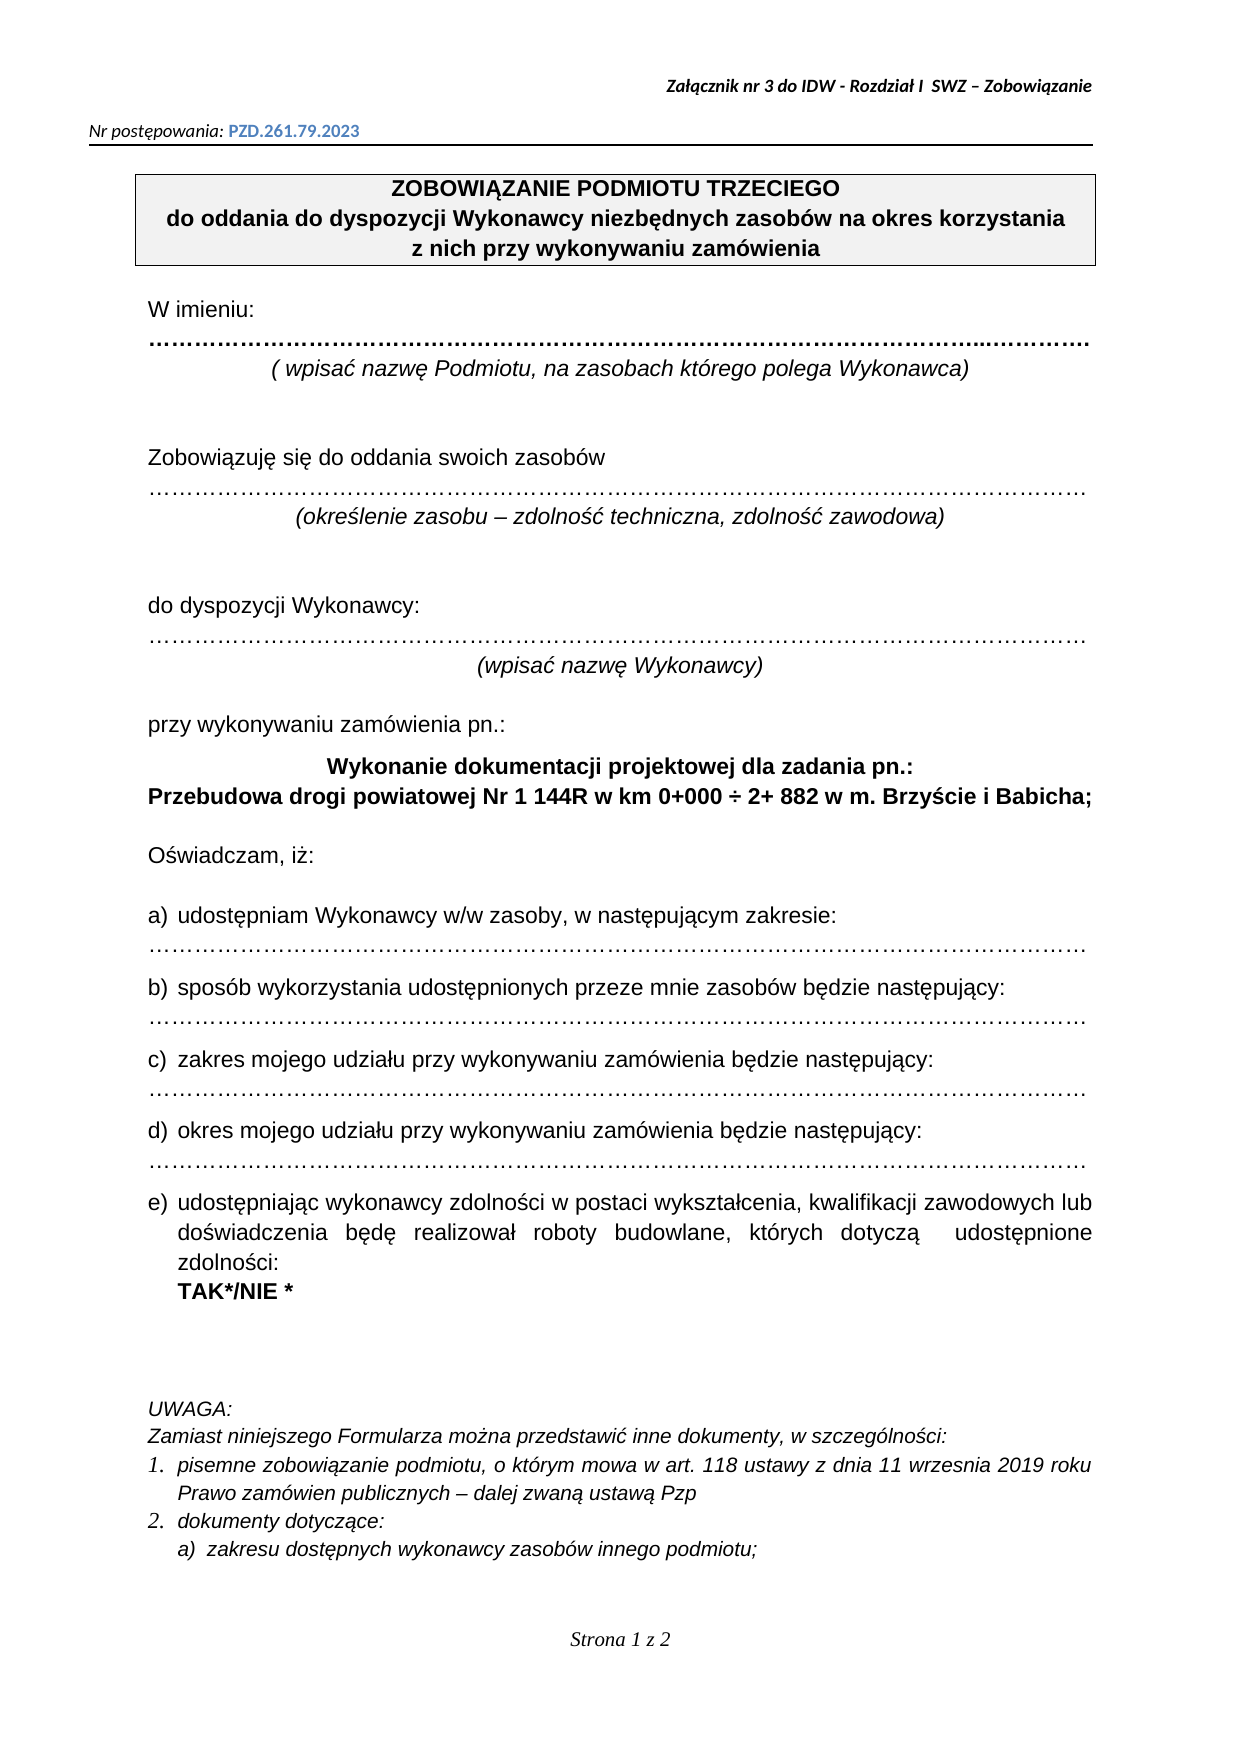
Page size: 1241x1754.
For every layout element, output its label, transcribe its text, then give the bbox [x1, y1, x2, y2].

text Oświadczam, iż: [148, 842, 1093, 869]
text Przebudowa drogi powiatowej Nr 1 144R w km 0+000 ÷ 2+ 882 w m. Brzyście i Babicha; [148, 783, 1093, 809]
text ( wpisać nazwę Podmiotu, na zasobach którego polega Wykonawca) [148, 355, 1093, 381]
text (wpisać nazwę Wykonawcy) [148, 652, 1093, 678]
list zakres mojego udziału przy wykonywaniu zamówienia będzie następujący: [148, 1046, 1093, 1072]
list zakresu dostępnych wykonawcy zasobów innego podmiotu; [177, 1537, 1093, 1561]
text …………………………………………………………………………………………………………… [148, 1147, 1093, 1173]
list dokumenty dotyczące: [148, 1507, 1093, 1534]
text Zamiast niniejszego Formularza można przedstawić inne dokumenty, w szczególności: [148, 1424, 1093, 1448]
text Zobowiązuję się do oddania swoich zasobów [148, 444, 1093, 470]
table_header ZOBOWIĄZANIE PODMIOTU TRZECIEGO do oddania do dyspozycji Wykonawcy niezbędnych zasobów na okres korzystania z nich przy wykonywaniu zamówienia [136, 175, 1095, 265]
list udostępniam Wykonawcy w/w zasoby, w następującym zakresie: [148, 902, 1093, 928]
text …………………………………………………………………………………………………………… [148, 474, 1093, 500]
list pisemne zobowiązanie podmiotu, o którym mowa w art. 118 ustawy z dnia 11 wrzesnia 2019 roku Prawo zamówien publicznych – dalej zwaną ustawą Pzp [148, 1451, 1093, 1504]
text TAK*/NIE * [177, 1278, 1093, 1305]
text do dyspozycji Wykonawcy: [148, 592, 1093, 619]
list udostępniając wykonawcy zdolności w postaci wykształcenia, kwalifikacji zawodowych lub doświadczenia będę realizował roboty budowlane, których dotyczą udostępnione zdolności: [148, 1189, 1093, 1275]
list sposób wykorzystania udostępnionych przeze mnie zasobów będzie następujący: [148, 974, 1093, 1000]
text …………………………………………………………………………………………………………… [148, 1003, 1093, 1030]
list okres mojego udziału przy wykonywaniu zamówienia będzie następujący: [148, 1117, 1093, 1144]
text Wykonanie dokumentacji projektowej dla zadania pn.: [148, 753, 1093, 780]
text ………………………………………………………………………………………………...…………. [148, 325, 1093, 352]
text (określenie zasobu – zdolność techniczna, zdolność zawodowa) [148, 503, 1093, 530]
text przy wykonywaniu zamówienia pn.: [148, 711, 1093, 737]
text UWAGA: [148, 1397, 1093, 1421]
text …………………………………………………………………………………………………………… [148, 622, 1093, 648]
text W imieniu: [148, 296, 1093, 322]
text …………………………………………………………………………………………………………… [148, 931, 1093, 958]
text …………………………………………………………………………………………………………… [148, 1075, 1093, 1102]
